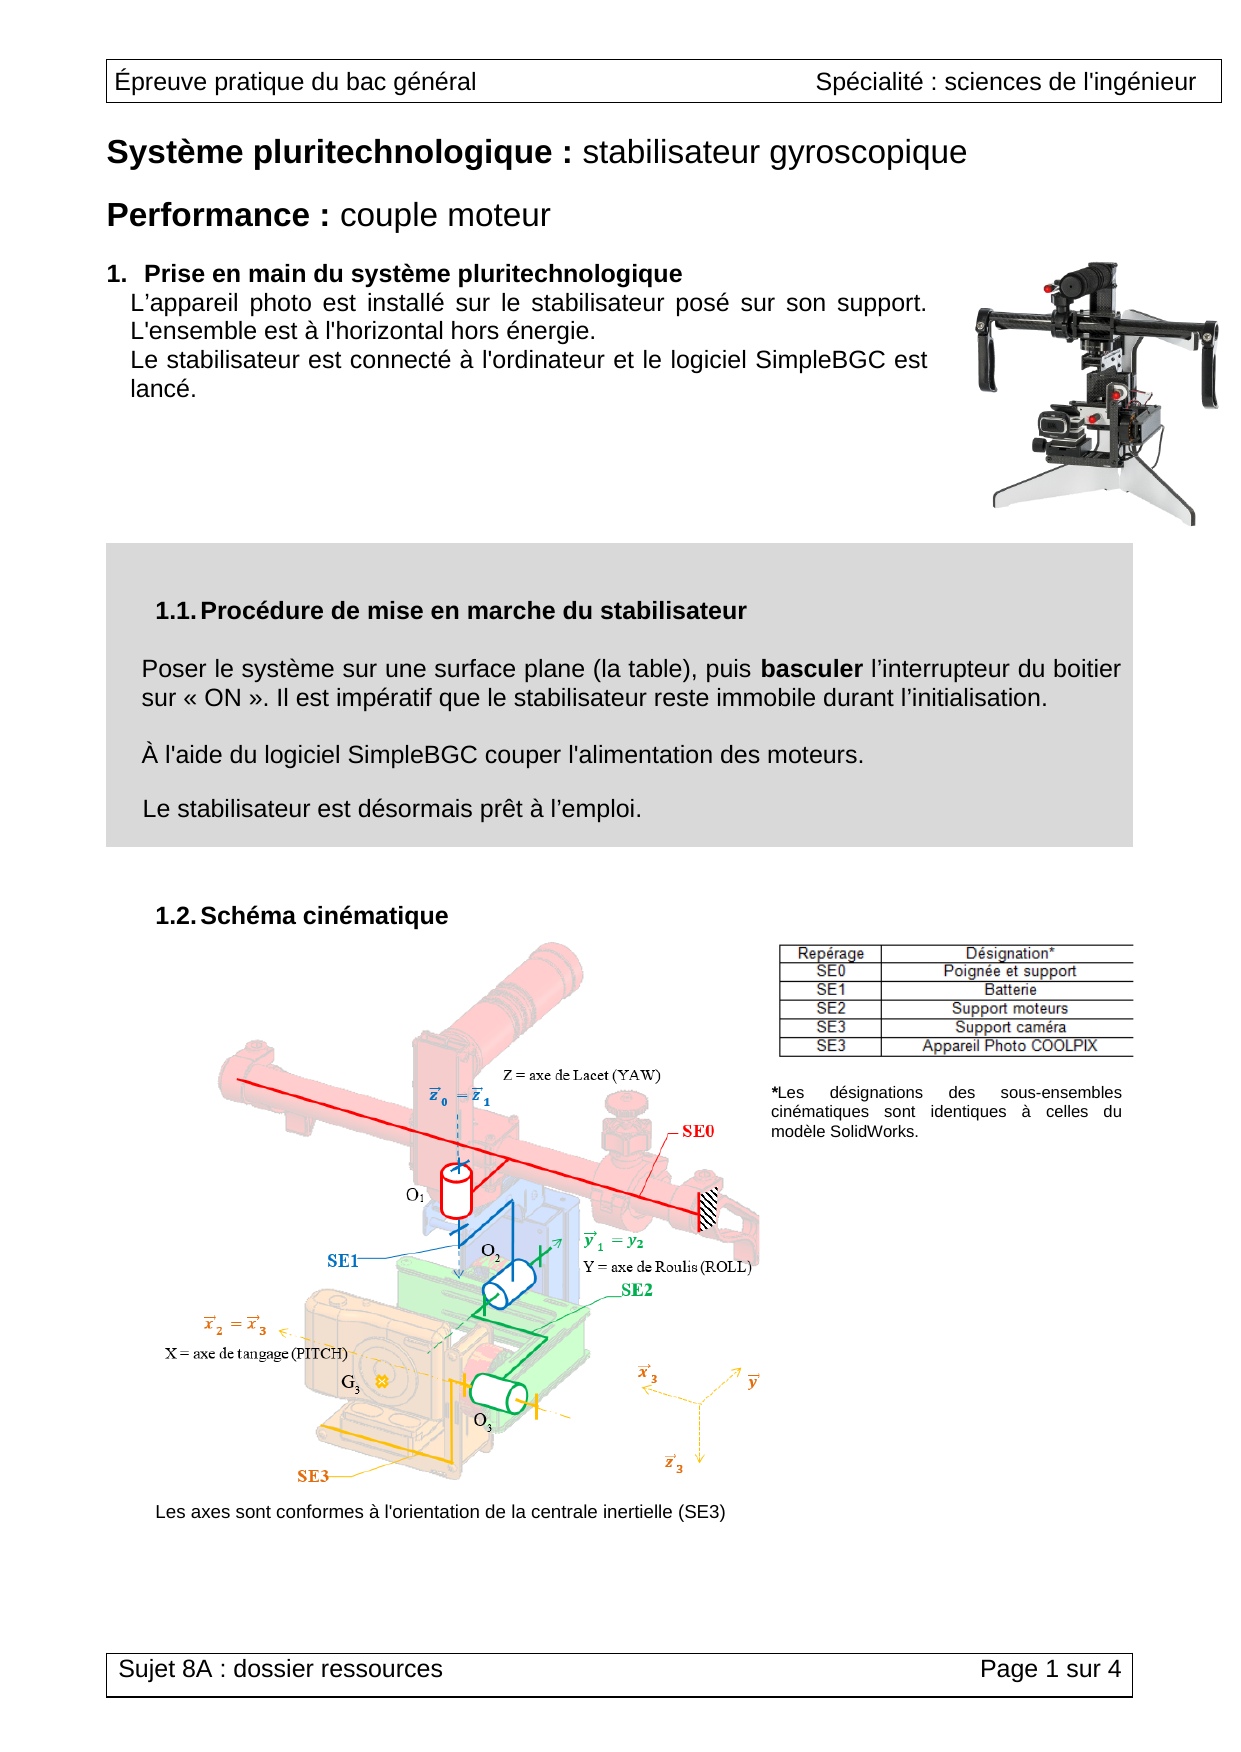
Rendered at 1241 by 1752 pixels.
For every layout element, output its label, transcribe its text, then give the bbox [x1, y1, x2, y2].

list L’appareil photo est installé sur le stabilisateur posé sur son support. L'ensemble est à l'horizontal hors énergie. [130, 287, 948, 345]
text Système pluritechnologique : stabilisateur gyroscopique [106, 132, 1134, 170]
picture [155, 930, 760, 1502]
list Prise en main du système pluritechnologique [106, 259, 948, 287]
table_header *Les désignations des sous-ensembles cinématiques sont identiques à celles du modèle SolidWorks. [760, 876, 1133, 1548]
text Performance : couple moteur [106, 195, 1134, 234]
list Le stabilisateur est connecté à l'ordinateur et le logiciel SimpleBGC est lancé. [130, 345, 948, 402]
picture [770, 933, 1134, 1064]
table_header Schéma cinématique Les axes sont conformes à l'orientation de la centrale inertielle (SE3) [106, 876, 759, 1548]
table_header Procédure de mise en marche du stabilisateur Poser le système sur une surface plane (la table), puis basculer l’interrupteur du boitier sur « ON ». Il est impératif que le stabilisateur reste immobile durant l’initialisation. À l'aide du logiciel SimpleBGC couper l'alimentation des moteurs. Le stabilisateur est désormais prêt à l’emploi. [106, 543, 1133, 847]
picture [948, 247, 1240, 543]
